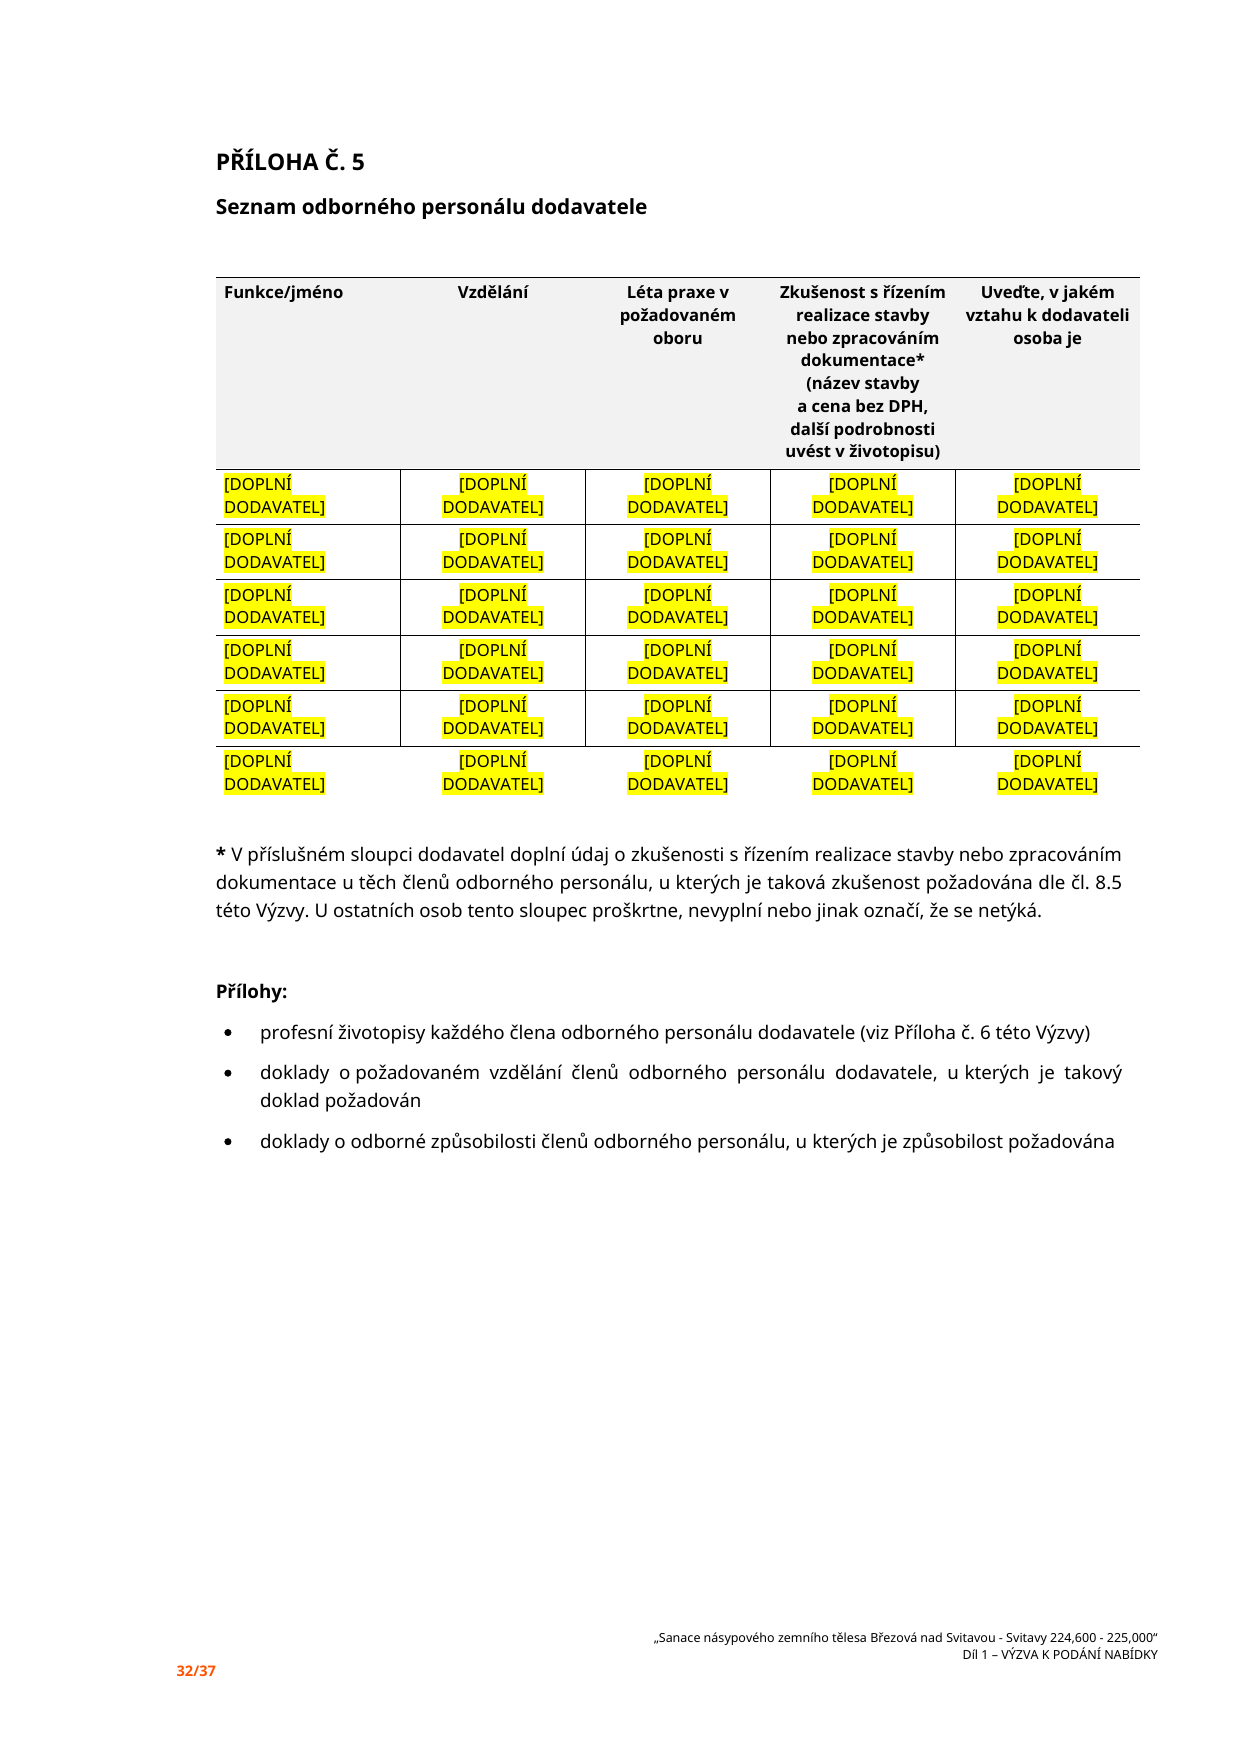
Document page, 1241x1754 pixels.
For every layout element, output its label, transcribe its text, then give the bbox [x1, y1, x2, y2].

table_cell [DOPLNÍ DODAVATEL] [216, 525, 400, 579]
table_cell [DOPLNÍ DODAVATEL] [956, 691, 1140, 746]
table_cell [DOPLNÍ DODAVATEL] [956, 470, 1140, 524]
table_cell [DOPLNÍ DODAVATEL] [401, 470, 585, 524]
table_header Uveďte, v jakém vztahu k dodavateli osoba je [955, 278, 1140, 468]
table_cell [DOPLNÍ DODAVATEL] [216, 470, 400, 524]
text Seznam odborného personálu dodavatele [216, 192, 1122, 221]
table_header Léta praxe v požadovaném oboru [585, 278, 770, 468]
table_cell [DOPLNÍ DODAVATEL] [771, 525, 955, 579]
text Příloha č. 5 [216, 146, 1122, 177]
table_cell [DOPLNÍ DODAVATEL] [401, 636, 585, 690]
table_cell [DOPLNÍ DODAVATEL] [956, 636, 1140, 690]
table_header Vzdělání [400, 278, 585, 468]
text doklady o odborné způsobilosti členů odborného personálu, u kterých je způsobilost požadována [224, 1128, 1122, 1154]
table_cell [DOPLNÍ DODAVATEL] [771, 691, 955, 746]
text * V příslušném sloupci dodavatel doplní údaj o zkušenosti s řízením realizace stavby nebo zpracováním dokumentace u těch členů odborného personálu, u kterých je taková zkušenost požadována dle čl. 8.5 této Výzvy. U ostatních osob tento sloupec proškrtne, nevyplní nebo jinak označí, že se netýká. [216, 841, 1122, 923]
table_cell [DOPLNÍ DODAVATEL] [401, 525, 585, 579]
table_cell [DOPLNÍ DODAVATEL] [956, 580, 1140, 635]
table_cell [DOPLNÍ DODAVATEL] [401, 580, 585, 635]
table_cell [DOPLNÍ DODAVATEL] [401, 691, 585, 746]
table_cell [DOPLNÍ DODAVATEL] [586, 525, 770, 579]
table_cell [DOPLNÍ DODAVATEL] [955, 747, 1140, 801]
table_cell [DOPLNÍ DODAVATEL] [586, 580, 770, 635]
table_cell [DOPLNÍ DODAVATEL] [216, 747, 400, 801]
table_cell [DOPLNÍ DODAVATEL] [586, 470, 770, 524]
table_cell [DOPLNÍ DODAVATEL] [771, 580, 955, 635]
table_cell [DOPLNÍ DODAVATEL] [400, 747, 585, 801]
table_cell [DOPLNÍ DODAVATEL] [771, 636, 955, 690]
table_cell [DOPLNÍ DODAVATEL] [771, 470, 955, 524]
table_cell [DOPLNÍ DODAVATEL] [586, 691, 770, 746]
table_cell [DOPLNÍ DODAVATEL] [216, 636, 400, 690]
table_header Funkce/jméno [216, 278, 400, 468]
text Přílohy: [216, 978, 1122, 1004]
table_cell [DOPLNÍ DODAVATEL] [586, 636, 770, 690]
table_cell [DOPLNÍ DODAVATEL] [216, 691, 400, 746]
table_cell [DOPLNÍ DODAVATEL] [956, 525, 1140, 579]
table_cell [DOPLNÍ DODAVATEL] [216, 580, 400, 635]
text doklady o požadovaném vzdělání členů odborného personálu dodavatele, u kterých je takový doklad požadován [224, 1059, 1122, 1113]
table_cell [DOPLNÍ DODAVATEL] [585, 747, 770, 801]
text profesní životopisy každého člena odborného personálu dodavatele (viz Příloha č. 6 této Výzvy) [224, 1019, 1122, 1044]
table_header Zkušenost s řízením realizace stavby nebo zpracováním dokumentace* (název stavby a cena bez DPH, další podrobnosti uvést v životopisu) [770, 278, 955, 468]
table_cell [DOPLNÍ DODAVATEL] [770, 747, 955, 801]
